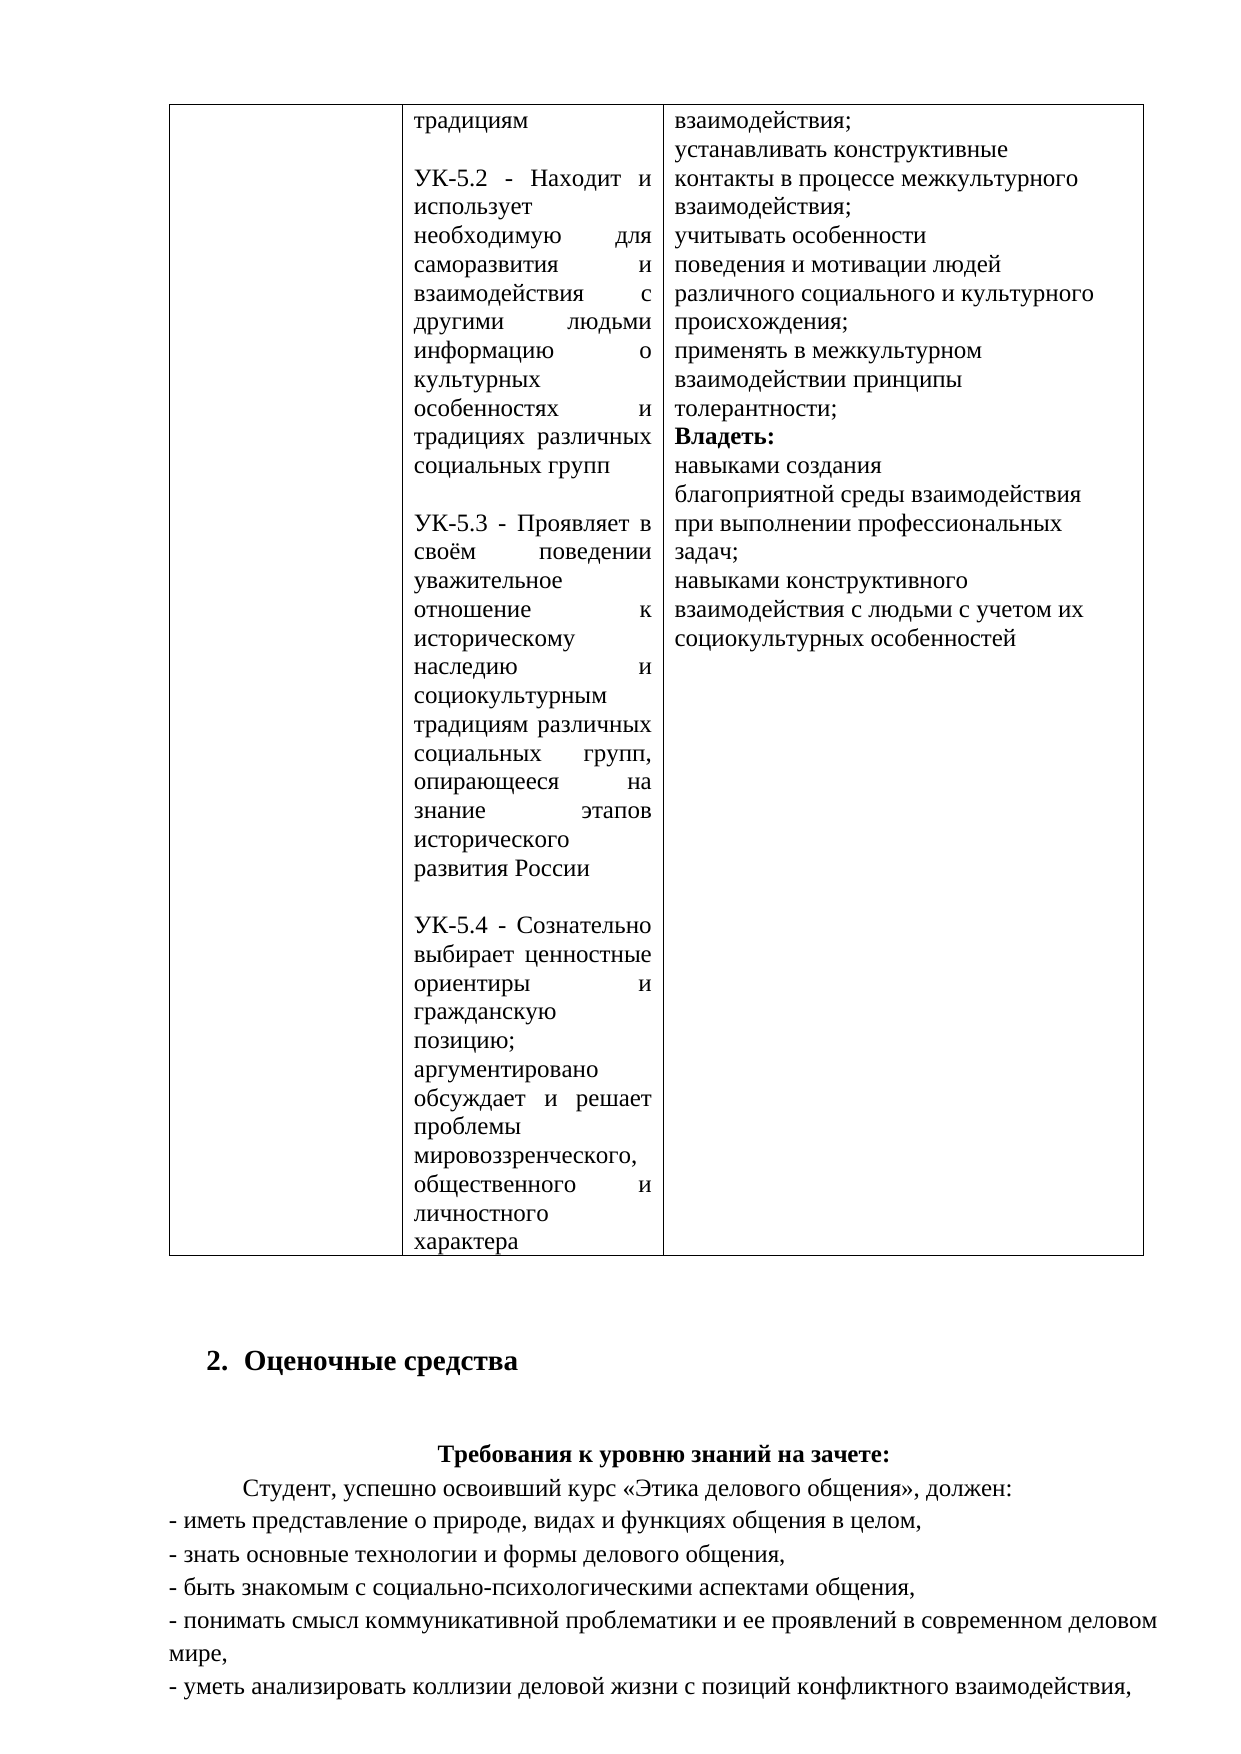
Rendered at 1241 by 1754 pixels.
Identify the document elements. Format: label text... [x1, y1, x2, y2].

subtitle Оценочные средства [206, 1343, 1159, 1376]
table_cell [170, 105, 402, 1255]
text - уметь анализировать коллизии деловой жизни с позиций конфликтного взаимодействия, [169, 1671, 1159, 1699]
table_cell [664, 105, 1143, 1255]
text - понимать смысл коммуникативной проблематики и ее проявлений в современном деловом мире, [169, 1605, 1159, 1666]
text Требования к уровню знаний на зачете: [169, 1439, 1159, 1468]
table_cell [403, 105, 663, 1255]
text Студент, успешно освоивший курс «Этика делового общения», должен: [169, 1473, 1159, 1501]
text - знать основные технологии и формы делового общения, [169, 1539, 1159, 1567]
text - быть знакомым с социально-психологическими аспектами общения, [169, 1572, 1159, 1600]
text - иметь представление о природе, видах и функциях общения в целом, [169, 1506, 1159, 1534]
